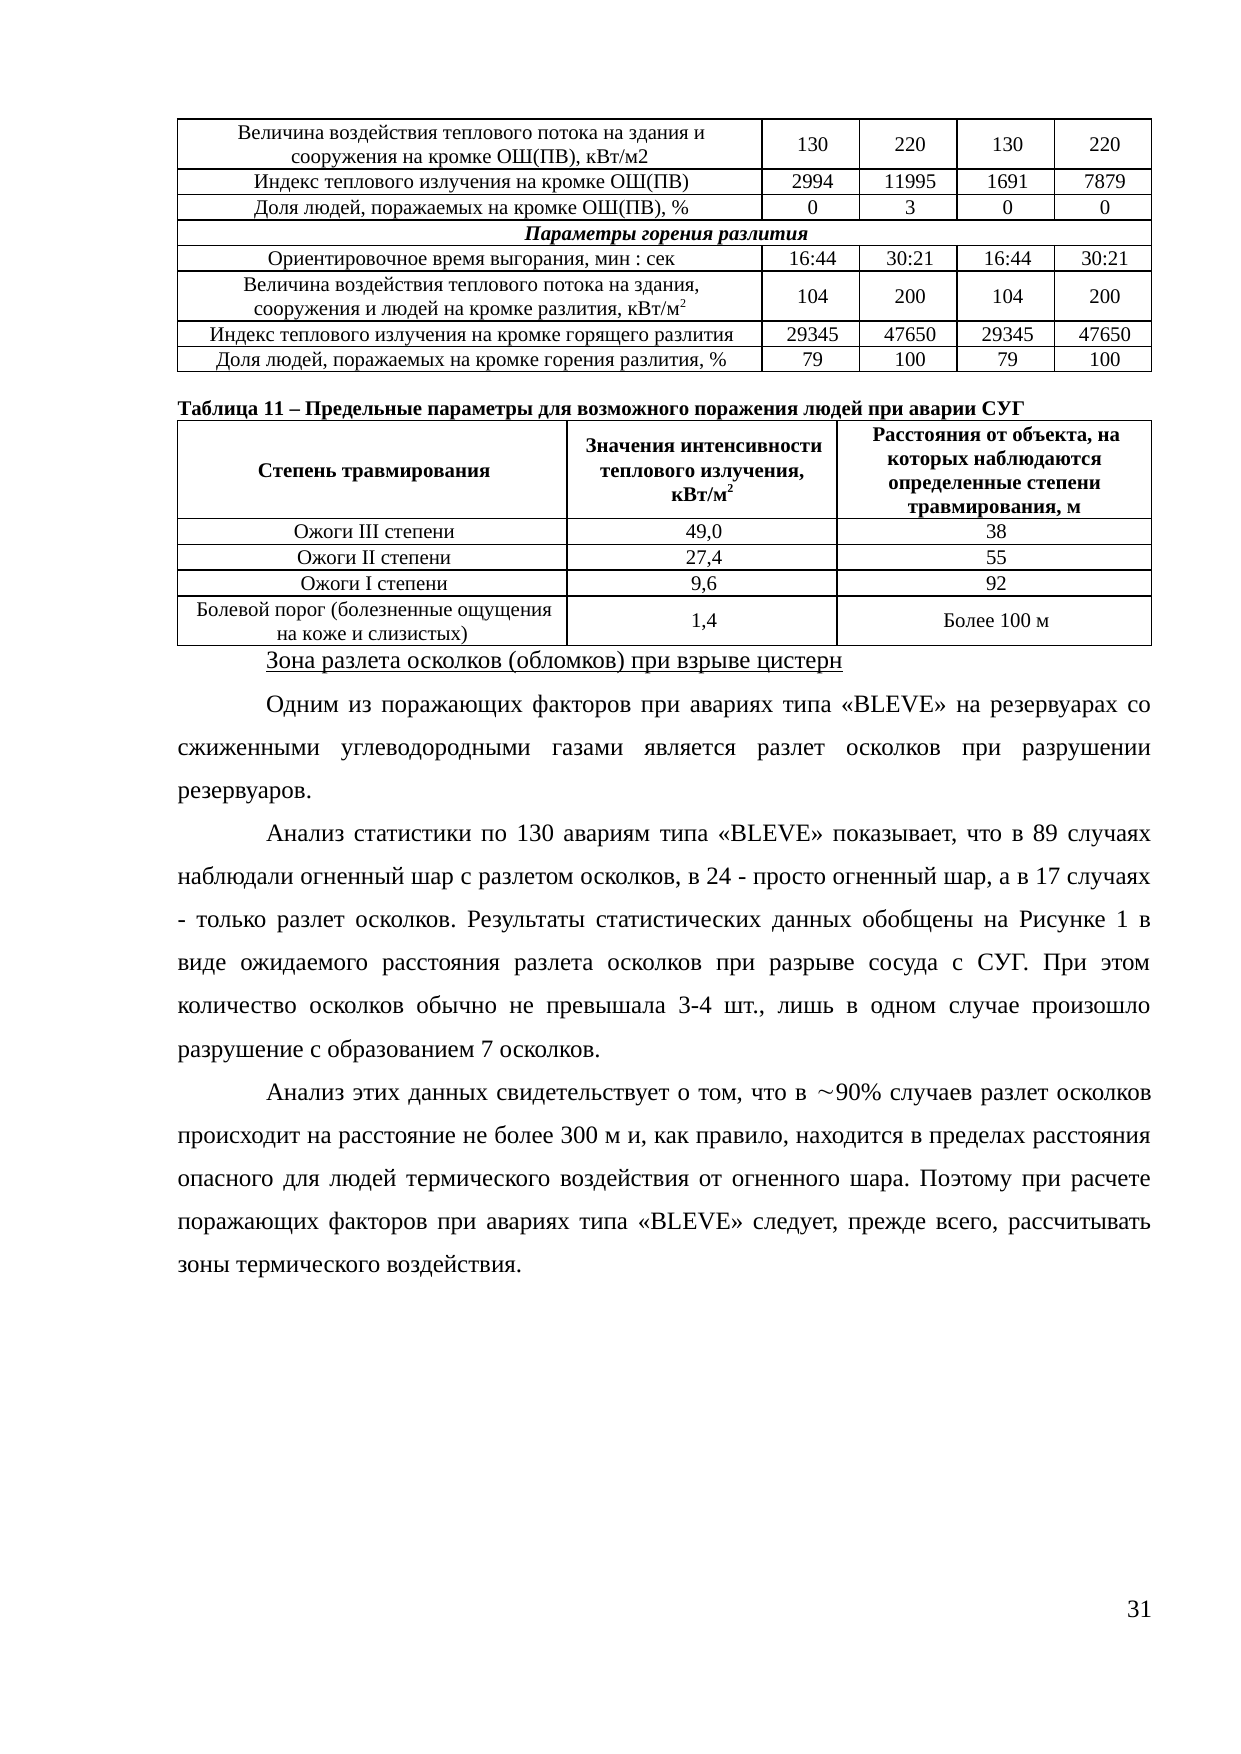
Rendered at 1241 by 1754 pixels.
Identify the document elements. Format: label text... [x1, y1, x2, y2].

table_cell 11995 [860, 170, 956, 193]
table_cell Болевой порог (болезненные ощущения на коже и слизистых) [178, 597, 566, 644]
table_cell 100 [1055, 347, 1151, 371]
table_cell 27,4 [568, 545, 836, 569]
table_cell 7879 [1055, 170, 1151, 193]
table_cell Величина воздействия теплового потока на здания и сооружения на кромке ОШ(ПВ), кВт/м2 [178, 120, 761, 168]
table_cell 220 [1055, 120, 1151, 168]
text Анализ этих данных свидетельствует о том, что в 90% случаев разлет осколков происходит на расстояние не более 300 м и, как правило, находится в пределах расстояния опасного для людей термического воздействия от огненного шара. Поэтому при расчете поражающих факторов при авариях типа «BLEVE» следует, прежде всего, рассчитывать зоны термического воздействия. [177, 1077, 1152, 1278]
table_cell 38 [838, 519, 1151, 544]
table_cell 0 [763, 195, 859, 219]
text Таблица 11 – Предельные параметры для возможного поражения людей при аварии СУГ [177, 396, 1152, 420]
table_header Значения интенсивности теплового излучения, кВт/м2 [568, 421, 836, 518]
table_cell 30:21 [1055, 246, 1151, 270]
table_cell 200 [860, 272, 956, 320]
table_cell 49,0 [568, 519, 836, 544]
table_cell 92 [838, 571, 1151, 595]
table_cell 16:44 [763, 246, 859, 270]
table_cell Индекс теплового излучения на кромке горящего разлития [178, 322, 761, 346]
table_cell 130 [763, 120, 859, 168]
table_cell Более 100 м [838, 597, 1151, 644]
table_cell 2994 [763, 170, 859, 193]
table_cell Ожоги I степени [178, 571, 566, 595]
table_cell 79 [958, 347, 1054, 371]
table_cell 47650 [860, 322, 956, 346]
table_cell 1691 [958, 170, 1054, 193]
table_cell 47650 [1055, 322, 1151, 346]
table_cell 220 [860, 120, 956, 168]
text Зона разлета осколков (обломков) при взрыве цистерн [177, 646, 1152, 674]
table_cell 79 [763, 347, 859, 371]
table_cell Индекс теплового излучения на кромке ОШ(ПВ) [178, 170, 761, 193]
table_cell 55 [838, 545, 1151, 569]
table_cell 1,4 [568, 597, 836, 644]
table_cell 16:44 [958, 246, 1054, 270]
table_cell 3 [860, 195, 956, 219]
table_cell 104 [763, 272, 859, 320]
table_cell Параметры горения разлития [178, 221, 1151, 245]
table_cell 9,6 [568, 571, 836, 595]
table_cell Ожоги III степени [178, 519, 566, 544]
table_cell 200 [1055, 272, 1151, 320]
table_cell 100 [860, 347, 956, 371]
table_cell Доля людей, поражаемых на кромке ОШ(ПВ), % [178, 195, 761, 219]
table_header Расстояния от объекта, на которых наблюдаются определенные степени травмирования, м [838, 421, 1151, 518]
table_cell 104 [958, 272, 1054, 320]
text Анализ статистики по 130 авариям типа «BLEVE» показывает, что в 89 случаях наблюдали огненный шар с разлетом осколков, в 24 - просто огненный шар, а в 17 случаях - только разлет осколков. Результаты статистических данных обобщены на Рисунке 1 в виде ожидаемого расстояния разлета осколков при разрыве сосуда с СУГ. При этом количество осколков обычно не превышала 3-4 шт., лишь в одном случае произошло разрушение с образованием 7 осколков. [177, 818, 1152, 1062]
table_cell 0 [958, 195, 1054, 219]
table_cell Ориентировочное время выгорания, мин : сек [178, 246, 761, 270]
table_header Степень травмирования [178, 421, 566, 518]
table_cell 29345 [763, 322, 859, 346]
table_cell 130 [958, 120, 1054, 168]
table_cell Доля людей, поражаемых на кромке горения разлития, % [178, 347, 761, 371]
text Одним из поражающих факторов при авариях типа «BLEVE» на резервуарах со сжиженными углеводородными газами является разлет осколков при разрушении резервуаров. [177, 689, 1152, 804]
table_cell 0 [1055, 195, 1151, 219]
table_cell 29345 [958, 322, 1054, 346]
table_cell Величина воздействия теплового потока на здания, сооружения и людей на кромке разлития, кВт/м2 [178, 272, 761, 320]
table_cell Ожоги II степени [178, 545, 566, 569]
table_cell 30:21 [860, 246, 956, 270]
